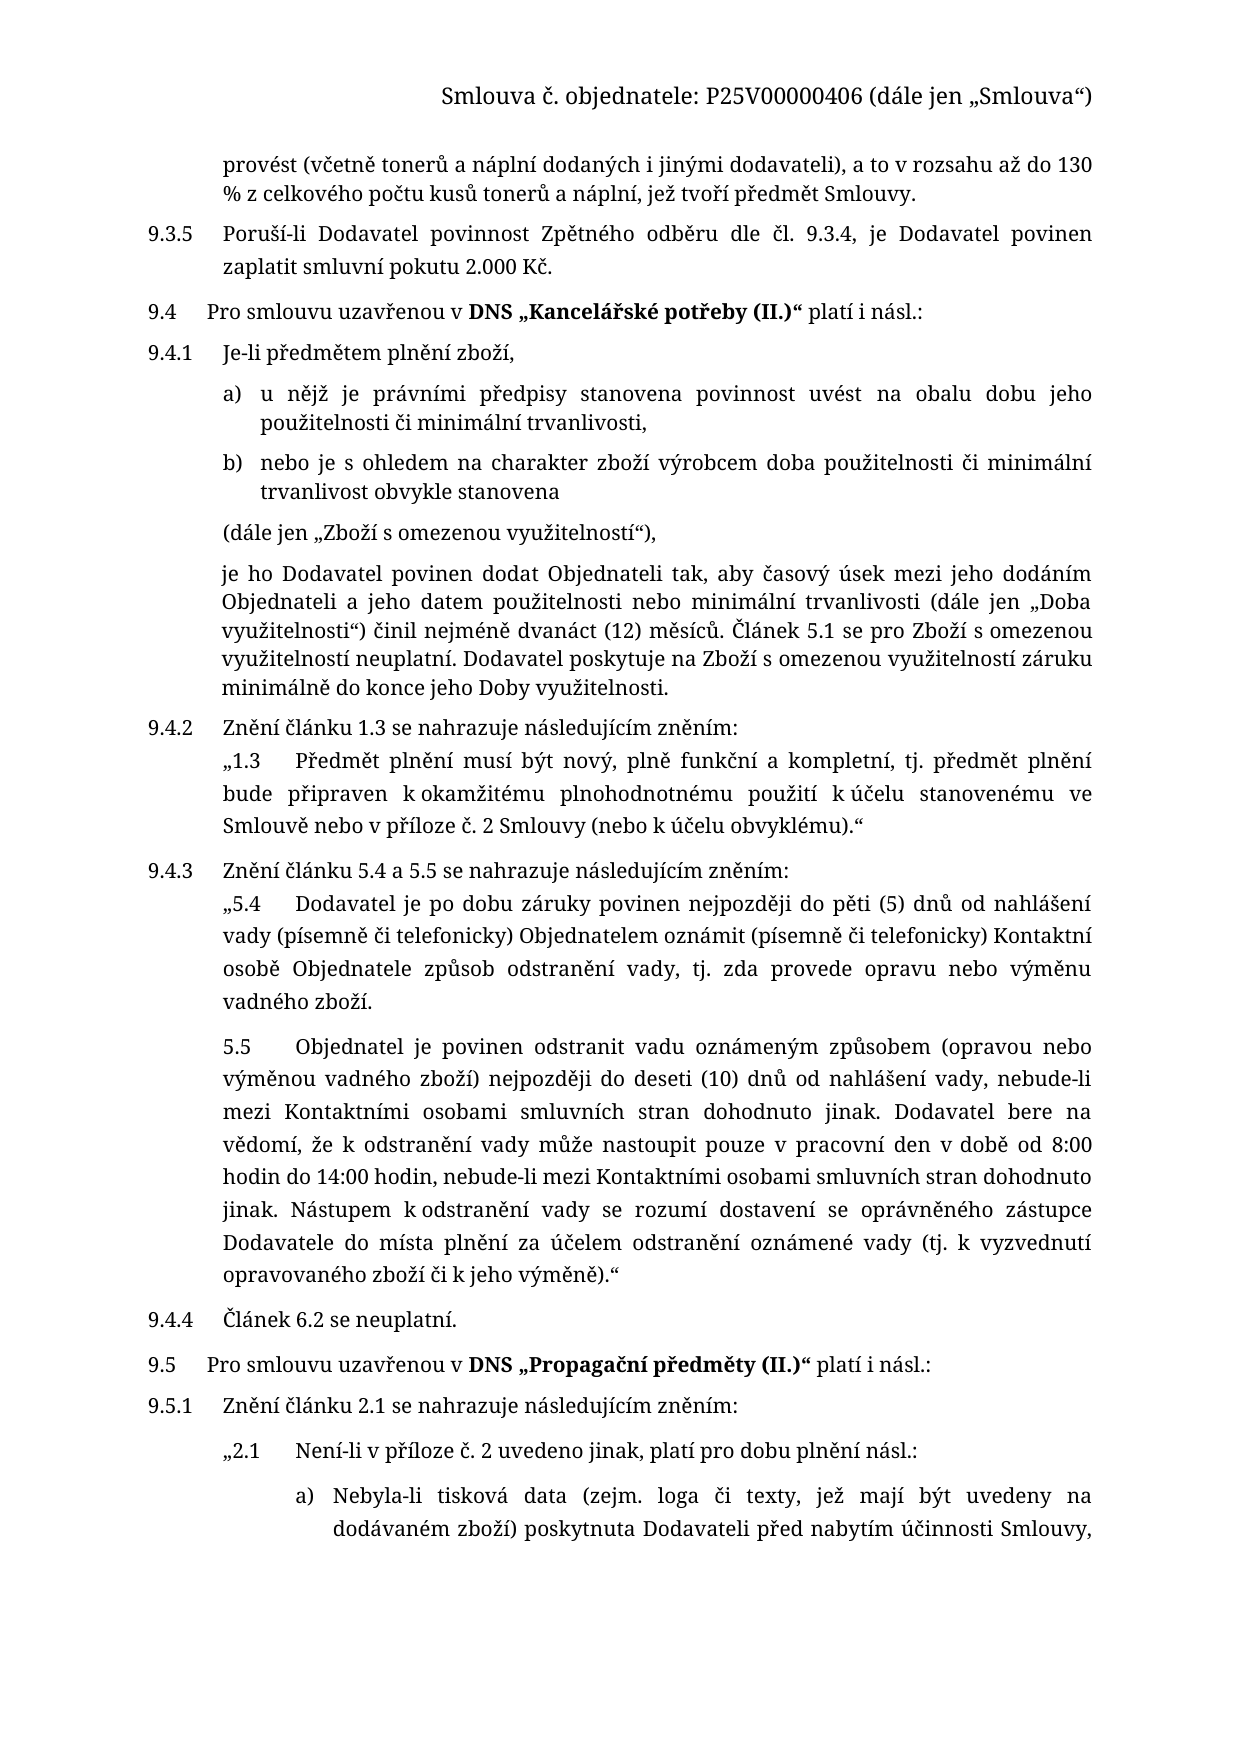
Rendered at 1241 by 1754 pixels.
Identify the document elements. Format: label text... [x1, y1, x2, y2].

list u nějž je právními předpisy stanovena povinnost uvést na obalu dobu jeho použitelnosti či minimální trvanlivosti, [223, 379, 1093, 436]
list Článek 6.2 se neuplatní. [148, 1305, 1093, 1334]
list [295, 1482, 1093, 1543]
list 5.5 Objednatel je povinen odstranit vadu oznámeným způsobem (opravou nebo výměnou vadného zboží) nejpozději do deseti (10) dnů od nahlášení vady, nebude-li mezi Kontaktními osobami smluvních stran dohodnuto jinak. Dodavatel bere na vědomí, že k odstranění vady může nastoupit pouze v pracovní den v době od 8:00 hodin do 14:00 hodin, nebude-li mezi Kontaktními osobami smluvních stran dohodnuto jinak. Nástupem k odstranění vady se rozumí dostavení se oprávněného zástupce Dodavatele do místa plnění za účelem odstranění oznámené vady (tj. k vyzvednutí opravovaného zboží či k jeho výměně).“ [223, 1032, 1093, 1289]
text (dále jen „Zboží s omezenou využitelností“), [223, 518, 1093, 546]
list nebo je s ohledem na charakter zboží výrobcem doba použitelnosti či minimální trvanlivost obvykle stanovena [223, 448, 1093, 505]
text je ho Dodavatel povinen dodat Objednateli tak, aby časový úsek mezi jeho dodáním Objednateli a jeho datem použitelnosti nebo minimální trvanlivosti (dále jen „Doba využitelnosti“) činil nejméně dvanáct (12) měsíců. Článek 5.1 se pro Zboží s omezenou využitelností neuplatní. Dodavatel poskytuje na Zboží s omezenou využitelností záruku minimálně do konce jeho Doby využitelnosti. [221, 559, 1093, 701]
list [148, 150, 1093, 207]
list Pro smlouvu uzavřenou v DNS „Kancelářské potřeby (II.)“ platí i násl.: [148, 297, 1093, 326]
list Znění článku 5.4 a 5.5 se nahrazuje následujícím zněním: [148, 856, 1093, 885]
list Znění článku 1.3 se nahrazuje následujícím zněním: [148, 713, 1093, 742]
list Pro smlouvu uzavřenou v DNS „Propagační předměty (II.)“ platí i násl.: [148, 1350, 1093, 1379]
list Je-li předmětem plnění zboží, [148, 338, 1093, 367]
list „1.3 Předmět plnění musí být nový, plně funkční a kompletní, tj. předmět plnění bude připraven k okamžitému plnohodnotnému použití k účelu stanovenému ve Smlouvě nebo v příloze č. 2 Smlouvy (nebo k účelu obvyklému).“ [223, 746, 1093, 840]
list „5.4 Dodavatel je po dobu záruky povinen nejpozději do pěti (5) dnů od nahlášení vady (písemně či telefonicky) Objednatelem oznámit (písemně či telefonicky) Kontaktní osobě Objednatele způsob odstranění vady, tj. zda provede opravu nebo výměnu vadného zboží. [223, 889, 1093, 1015]
list „2.1 Není-li v příloze č. 2 uvedeno jinak, platí pro dobu plnění násl.: [223, 1436, 1093, 1465]
list Znění článku 2.1 se nahrazuje následujícím zněním: [148, 1391, 1093, 1420]
list Poruší-li Dodavatel povinnost Zpětného odběru dle čl. 9.3.4, je Dodavatel povinen zaplatit smluvní pokutu 2.000 Kč. [148, 219, 1093, 281]
